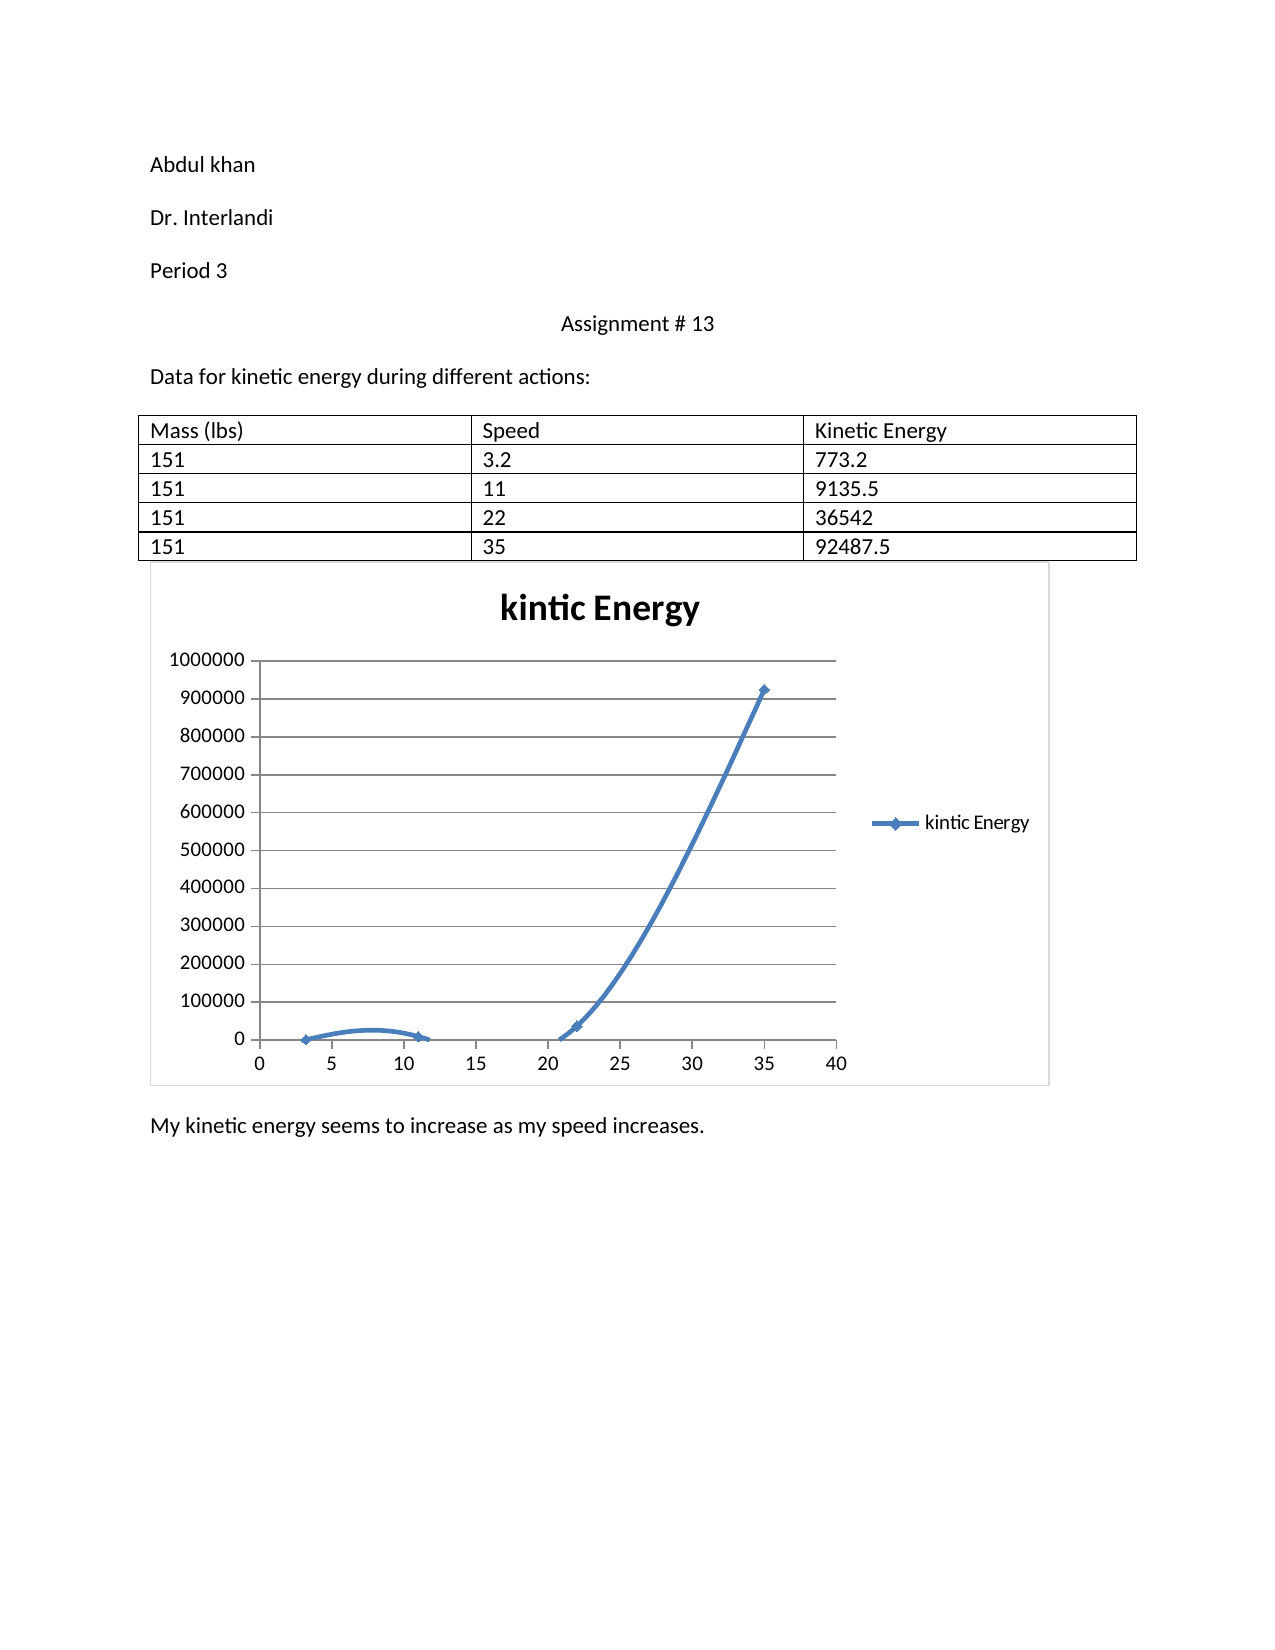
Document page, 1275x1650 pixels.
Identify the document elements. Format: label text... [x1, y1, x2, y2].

table_cell 151 [139, 474, 471, 502]
table_header Mass (lbs) [139, 416, 471, 444]
text My kinetic energy seems to increase as my speed increases. [150, 1111, 1125, 1139]
table_cell 92487.5 [804, 533, 1136, 560]
table_cell 151 [139, 445, 471, 473]
text Abdul khan [150, 150, 1125, 178]
table_cell 36542 [804, 503, 1136, 531]
table_cell 22 [472, 503, 803, 531]
text Data for kinetic energy during different actions: [150, 362, 1125, 390]
table_cell 151 [139, 533, 471, 560]
table_cell 11 [472, 474, 803, 502]
text Assignment # 13 [150, 309, 1125, 337]
text Period 3 [150, 256, 1125, 284]
table_cell 151 [139, 503, 471, 531]
table_cell 35 [472, 533, 803, 560]
table_cell 773.2 [804, 445, 1136, 473]
table_header Speed [472, 416, 803, 444]
table_cell 9135.5 [804, 474, 1136, 502]
table_header Kinetic Energy [804, 416, 1136, 444]
text Dr. Interlandi [150, 203, 1125, 231]
table_cell 3.2 [472, 445, 803, 473]
